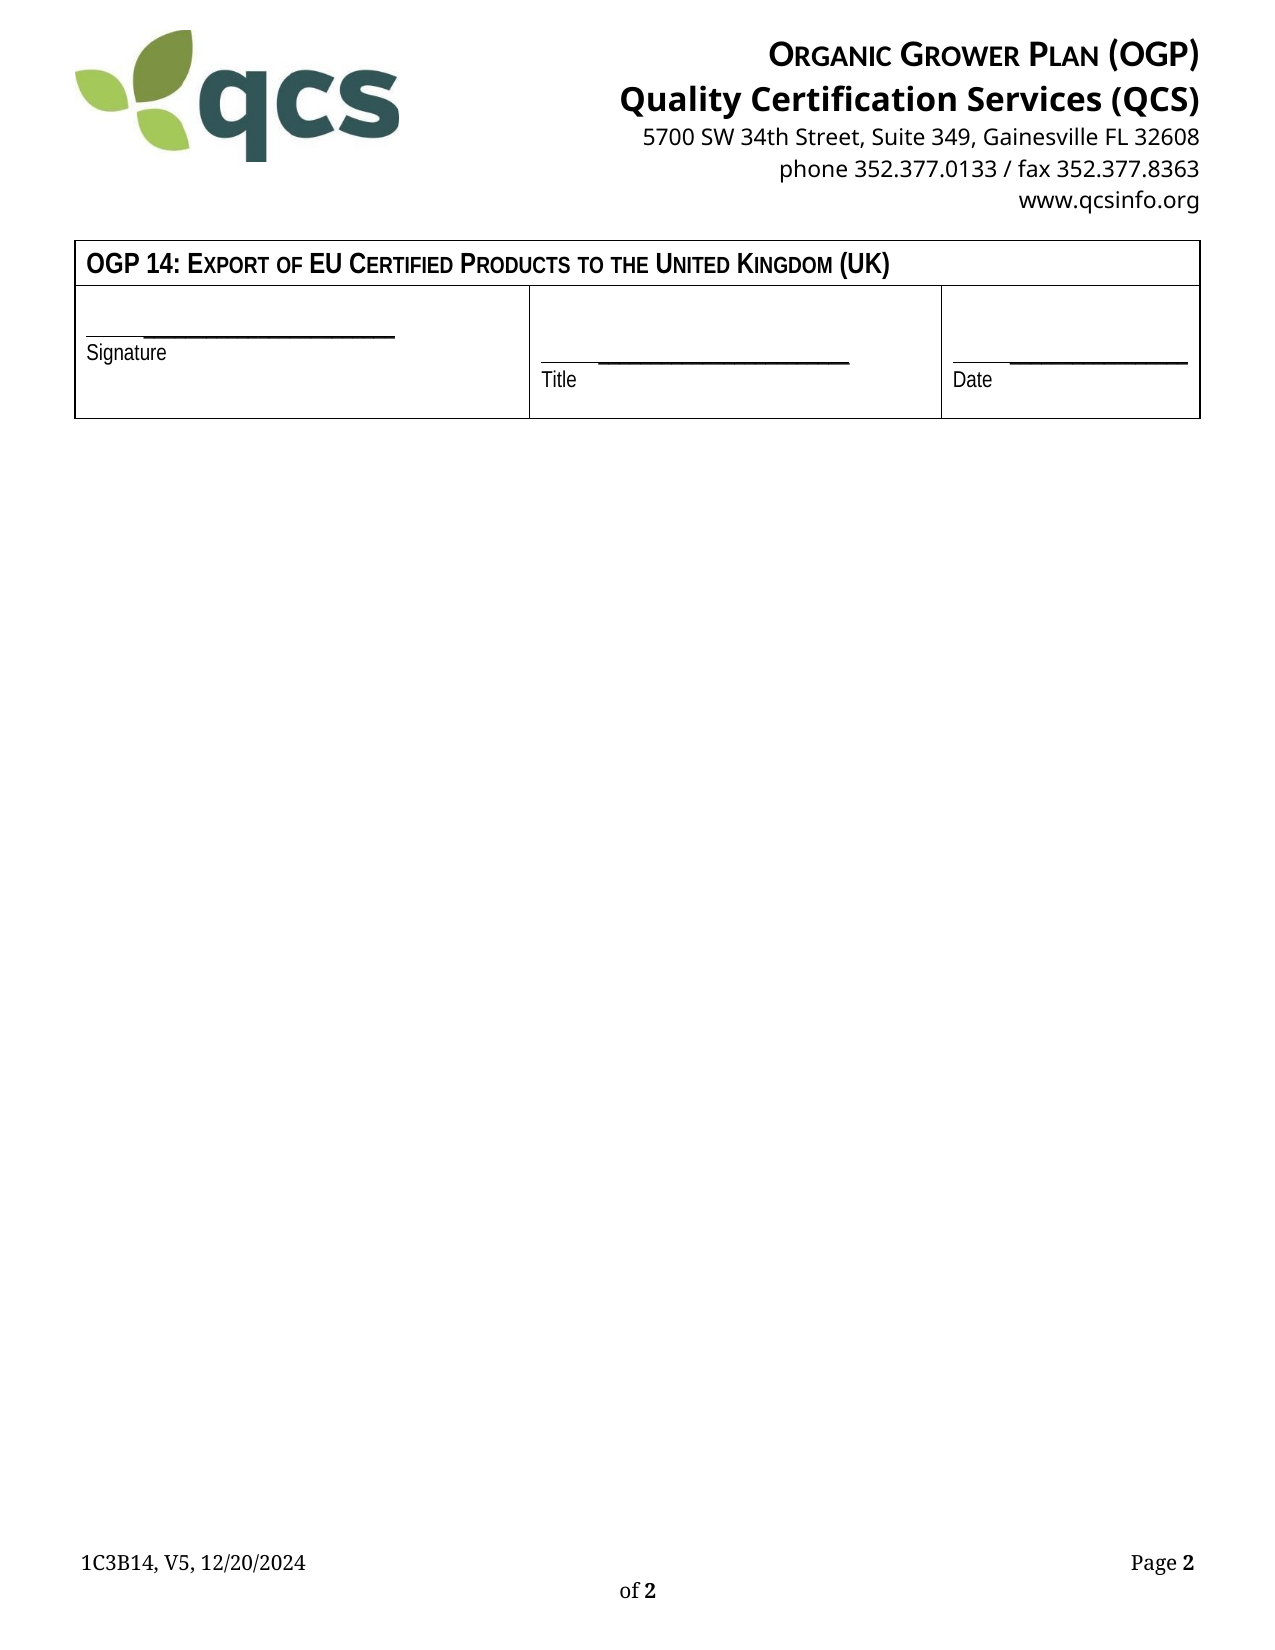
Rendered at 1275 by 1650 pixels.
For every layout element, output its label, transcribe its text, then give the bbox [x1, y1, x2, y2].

table_cell ________________________ Title [530, 286, 941, 418]
table_header OGP 14: Export of EU Certified Products to the United Kingdom (UK) [76, 241, 1199, 285]
table_cell _________________ Date [942, 286, 1199, 418]
picture [75, 30, 399, 162]
table_cell ________________________ Signature [76, 286, 529, 418]
